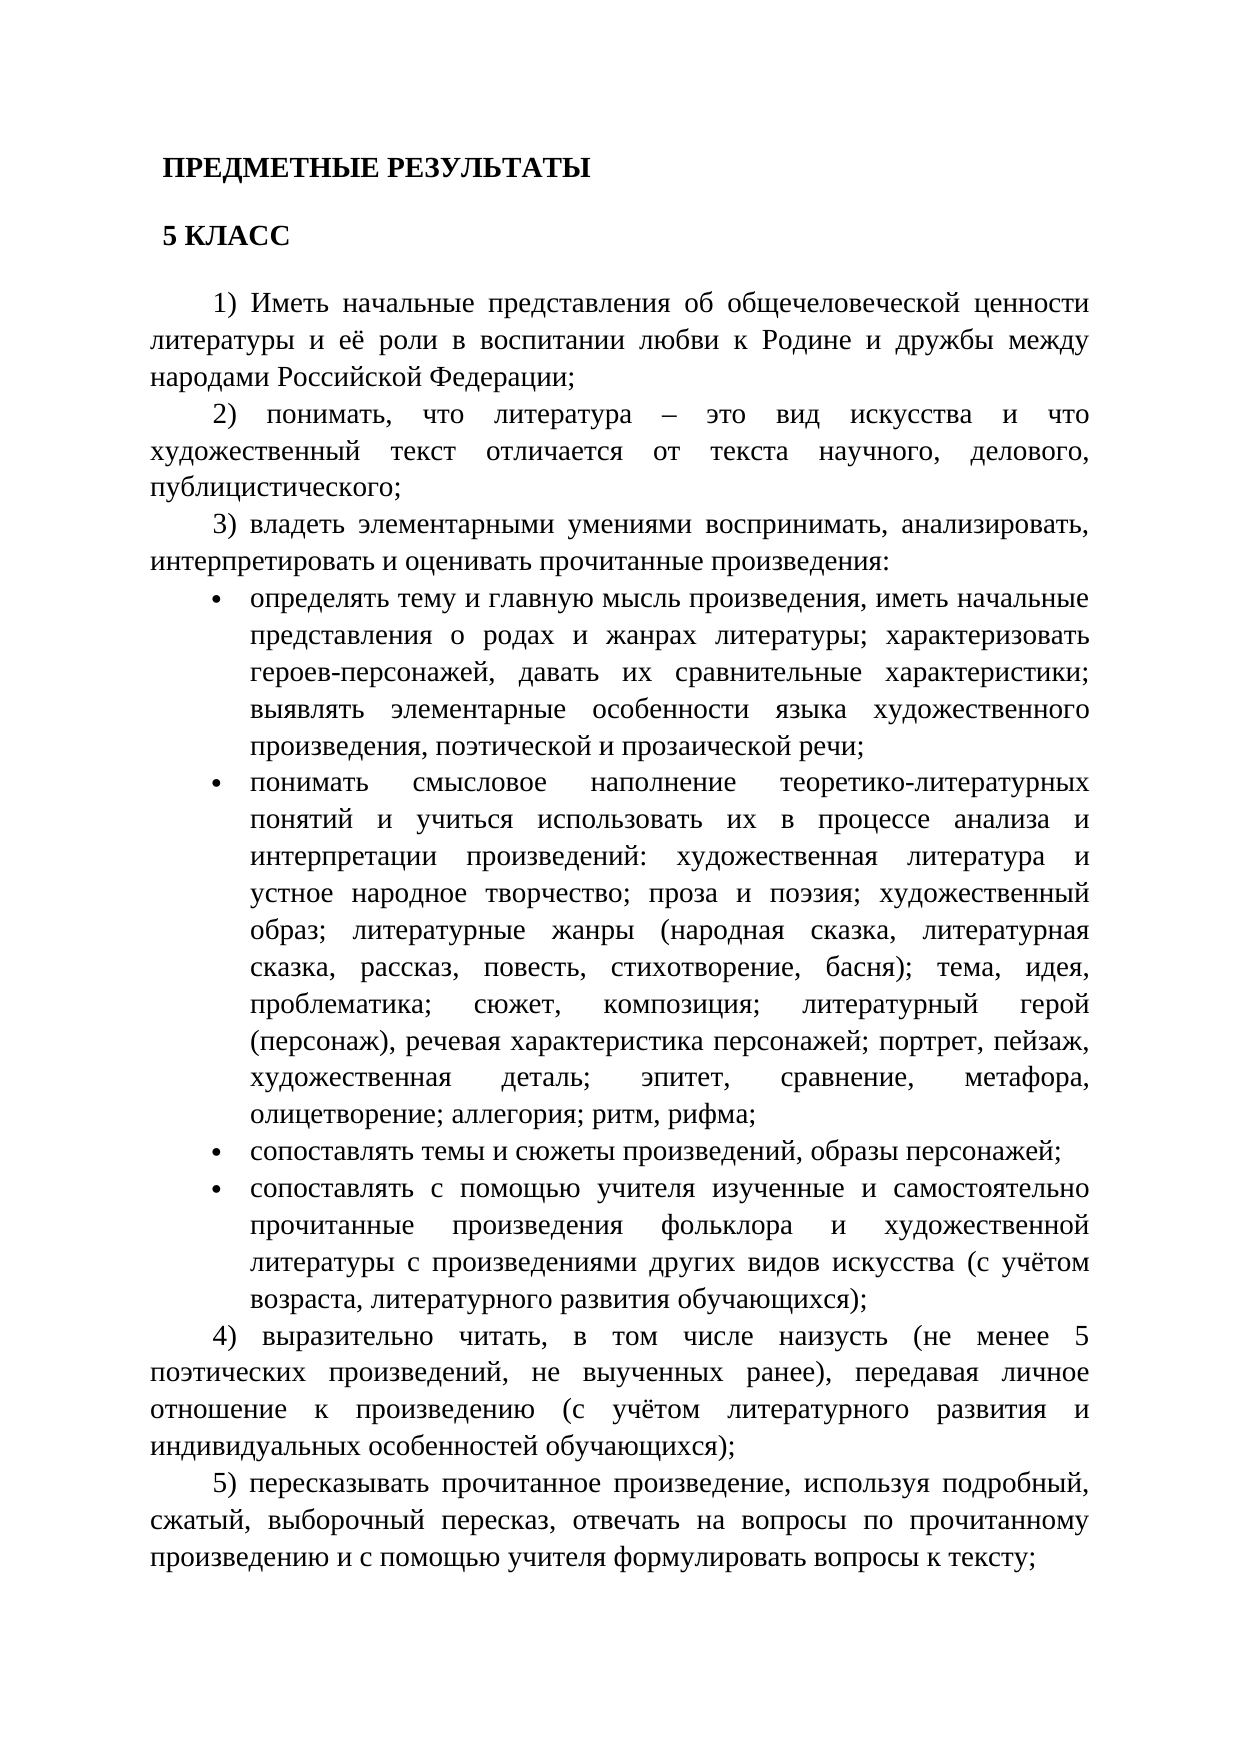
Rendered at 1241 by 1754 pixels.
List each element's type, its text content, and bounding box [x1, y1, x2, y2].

list сопоставлять темы и сюжеты произведений, образы персонажей; [212, 1133, 1090, 1167]
text 5 КЛАСС [162, 218, 1090, 251]
text 1) Иметь начальные представления об общечеловеческой ценности литературы и её роли в воспитании любви к Родине и дружбы между народами Российской Федерации; [150, 285, 1090, 392]
text ПРЕДМЕТНЫЕ РЕЗУЛЬТАТЫ [162, 150, 1090, 183]
list сопоставлять с помощью учителя изученные и самостоятельно прочитанные произведения фольклора и художественной литературы с произведениями других видов искусства (с учётом возраста, литературного развития обучающихся); [212, 1170, 1090, 1314]
text 4) выразительно читать, в том числе наизусть (не менее 5 поэтических произведений, не выученных ранее), передавая личное отношение к произведению (с учётом литературного развития и индивидуальных особенностей обучающихся); [150, 1318, 1090, 1462]
list понимать смысловое наполнение теоретико-литературных понятий и учиться использовать их в процессе анализа и интерпретации произведений: художественная литература и устное народное творчество; проза и поэзия; художественный образ; литературные жанры (народная сказка, литературная сказка, рассказ, повесть, стихотворение, басня); тема, идея, проблематика; сюжет, композиция; литературный герой (персонаж), речевая характеристика персонажей; портрет, пейзаж, художественная деталь; эпитет, сравнение, метафора, олицетворение; аллегория; ритм, рифма; [212, 764, 1090, 1130]
text 3) владеть элементарными умениями воспринимать, анализировать, интерпретировать и оценивать прочитанные произведения: [150, 506, 1090, 577]
text 2) понимать, что литература – это вид искусства и что художественный текст отличается от текста научного, делового, публицистического; [150, 396, 1090, 503]
list определять тему и главную мысль произведения, иметь начальные представления о родах и жанрах литературы; характеризовать героев-персонажей, давать их сравнительные характеристики; выявлять элементарные особенности языка художественного произведения, поэтической и прозаической речи; [212, 580, 1090, 761]
text 5) пересказывать прочитанное произведение, используя подробный, сжатый, выборочный пересказ, отвечать на вопросы по прочитанному произведению и с помощью учителя формулировать вопросы к тексту; [150, 1465, 1090, 1572]
